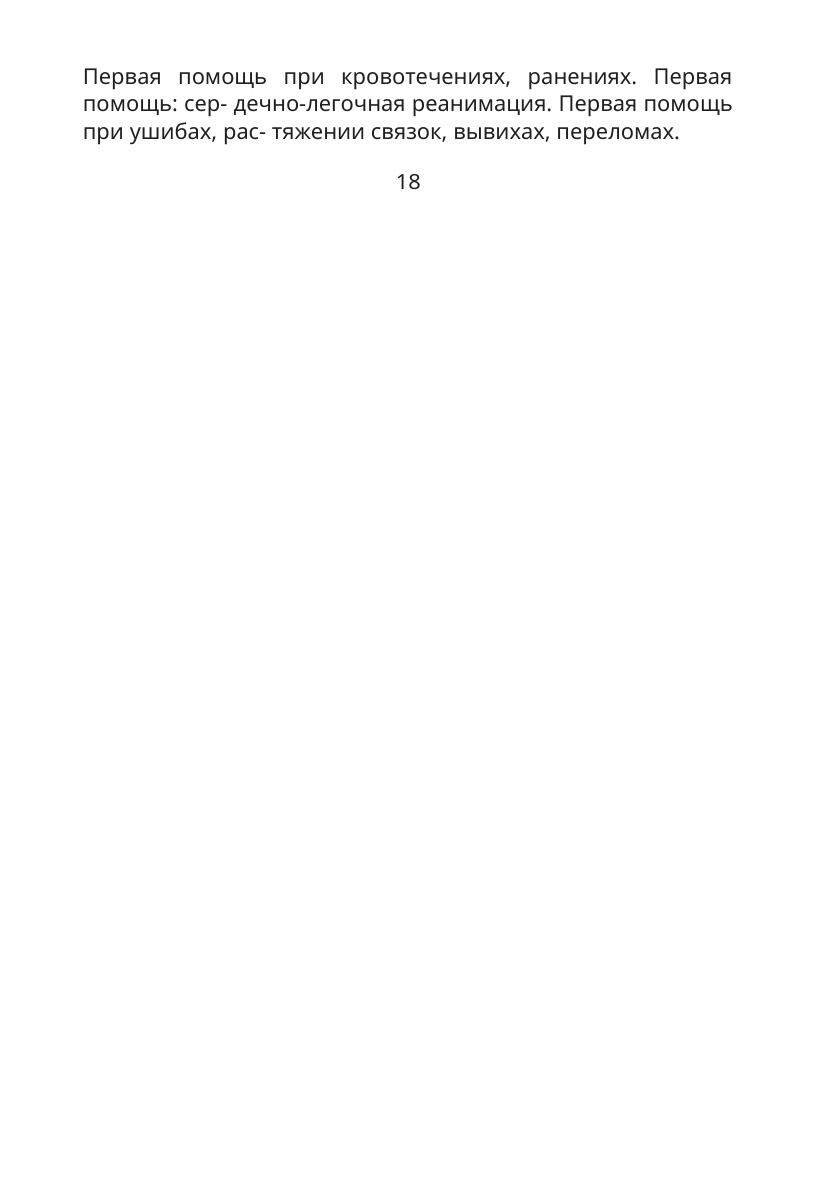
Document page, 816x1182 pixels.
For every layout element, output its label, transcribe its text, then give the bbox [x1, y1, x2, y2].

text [83, 62, 733, 146]
text 18 [116, 167, 700, 195]
